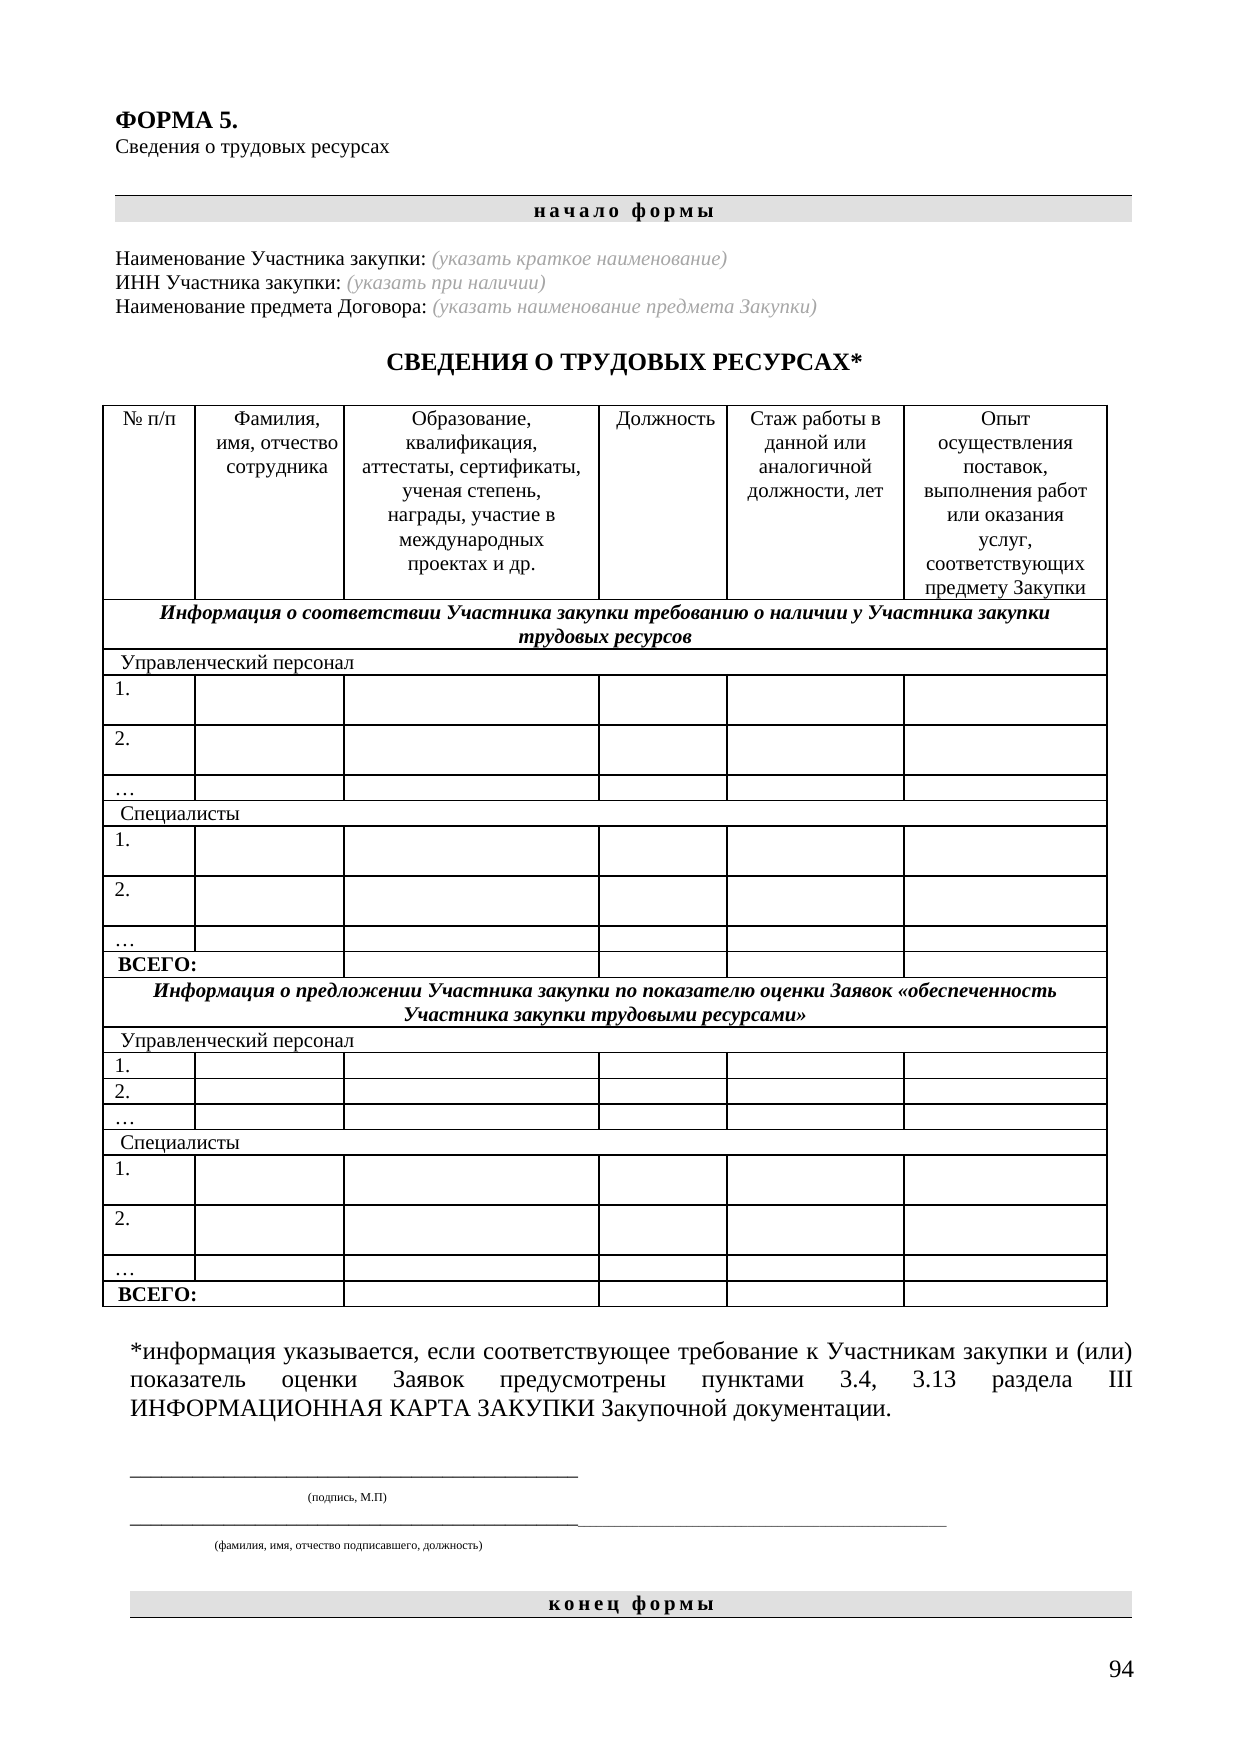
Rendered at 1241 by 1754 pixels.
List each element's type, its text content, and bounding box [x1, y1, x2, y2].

table_cell Информация о соответствии Участника закупки требованию о наличии у Участника закупки трудовых ресурсов [104, 600, 1106, 648]
table_cell [345, 1156, 598, 1204]
table_cell [600, 877, 726, 925]
table_header Образование, квалификация, аттестаты, сертификаты, ученая степень, награды, участие в международных проектах и др. [345, 406, 598, 599]
table_cell Управленческий персонал [104, 650, 1106, 674]
table_cell … [104, 1256, 194, 1280]
table_cell [600, 776, 726, 799]
table_cell [600, 927, 726, 951]
table_cell [196, 1256, 343, 1280]
table_cell [905, 952, 1106, 976]
table_cell Информация о предложении Участника закупки по показателю оценки Заявок «обеспеченность Участника закупки трудовыми ресурсами» [104, 978, 1106, 1026]
table_cell [345, 877, 598, 925]
table_cell [600, 1282, 726, 1306]
table_cell [728, 676, 903, 724]
table_cell [196, 676, 343, 724]
table_cell [600, 1105, 726, 1129]
table_cell [728, 1105, 903, 1129]
table_cell [728, 1206, 903, 1254]
table_cell [728, 1282, 903, 1306]
table_cell [600, 1206, 726, 1254]
table_cell [104, 676, 194, 724]
table_cell [728, 827, 903, 875]
text ИНН Участника закупки: (указать при наличии) [115, 270, 1134, 294]
table_cell 1. [104, 1053, 194, 1077]
table_cell [104, 827, 194, 875]
table_cell [196, 927, 343, 951]
table_cell Специалисты [104, 801, 1106, 825]
table_cell [905, 1105, 1106, 1129]
table_cell [728, 1079, 903, 1103]
table_cell [196, 827, 343, 875]
table_cell [345, 1256, 598, 1280]
text начало формы [115, 196, 1132, 222]
table_cell [345, 1105, 598, 1129]
table_cell [104, 1156, 194, 1204]
text СВЕДЕНИЯ О ТРУДОВЫХ РЕСУРСАХ* [115, 347, 1134, 376]
table_cell [905, 1206, 1106, 1254]
table_cell [345, 1206, 598, 1254]
text ___________________________________________ [130, 1456, 1134, 1480]
table_cell [905, 1053, 1106, 1077]
table_cell [104, 1206, 194, 1254]
table_cell [905, 1256, 1106, 1280]
table_cell [196, 726, 343, 774]
table_cell [104, 726, 194, 774]
table_cell [600, 827, 726, 875]
text *информация указывается, если соответствующее требование к Участникам закупки и (или) показатель оценки Заявок предусмотрены пунктами 3.4, 3.13 раздела III ИНФОРМАЦИОННАЯ КАРТА ЗАКУПКИ Закупочной документации. [130, 1336, 1134, 1422]
table_cell [728, 726, 903, 774]
table_cell [905, 1079, 1106, 1103]
text ФОРМА 5. [115, 106, 1134, 134]
text ________________________________________________________________________________________________________ [130, 1504, 1134, 1528]
table_cell [196, 1105, 343, 1129]
text конец формы [130, 1591, 1132, 1617]
table_cell [905, 927, 1106, 951]
table_cell [600, 1156, 726, 1204]
table_header Фамилия, имя, отчество сотрудника [196, 406, 343, 599]
table_cell [345, 726, 598, 774]
table_cell [196, 1079, 343, 1103]
text Наименование Участника закупки: (указать краткое наименование) [115, 246, 1134, 270]
table_cell [196, 877, 343, 925]
table_cell [600, 1079, 726, 1103]
table_cell [345, 676, 598, 724]
table_cell [196, 1053, 343, 1077]
table_cell [345, 827, 598, 875]
text (фамилия, имя, отчество подписавшего, должность) [130, 1528, 1134, 1552]
text (подпись, М.П) [130, 1480, 1134, 1504]
table_cell [600, 726, 726, 774]
table_cell [345, 952, 598, 976]
table_cell [905, 877, 1106, 925]
table_cell [728, 1256, 903, 1280]
table_cell [728, 776, 903, 799]
table_header Должность [600, 406, 726, 599]
table_cell Специалисты [104, 1130, 1106, 1154]
table_cell [196, 1206, 343, 1254]
text Наименование предмета Договора: (указать наименование предмета Закупки) [115, 294, 1134, 318]
table_cell [600, 952, 726, 976]
table_cell … [104, 776, 194, 799]
table_cell ВСЕГО: [104, 952, 343, 976]
table_cell … [104, 1105, 194, 1129]
table_header Стаж работы в данной или аналогичной должности, лет [728, 406, 903, 599]
table_cell [600, 1256, 726, 1280]
table_cell [905, 827, 1106, 875]
table_cell [345, 1282, 598, 1306]
table_header Опыт осуществления поставок, выполнения работ или оказания услуг, соответствующих предмету Закупки [905, 406, 1106, 599]
table_cell [600, 1053, 726, 1077]
table_cell [728, 1053, 903, 1077]
table_cell [345, 1079, 598, 1103]
table_cell [905, 1282, 1106, 1306]
table_cell [104, 877, 194, 925]
text Сведения о трудовых ресурсах [115, 134, 1134, 158]
table_cell [728, 927, 903, 951]
table_cell [905, 776, 1106, 799]
table_cell [905, 726, 1106, 774]
table_cell [345, 1053, 598, 1077]
table_cell [728, 877, 903, 925]
table_cell [728, 952, 903, 976]
table_cell [196, 1156, 343, 1204]
table_cell [196, 776, 343, 799]
table_cell [905, 1156, 1106, 1204]
table_cell ВСЕГО: [104, 1282, 343, 1306]
table_cell [728, 1156, 903, 1204]
table_cell [345, 776, 598, 799]
table_cell [905, 676, 1106, 724]
table_cell 2. [104, 1079, 194, 1103]
table_cell … [104, 927, 194, 951]
table_cell Управленческий персонал [104, 1028, 1106, 1052]
table_cell [600, 676, 726, 724]
table_header № п/п [104, 406, 194, 599]
table_cell [345, 927, 598, 951]
